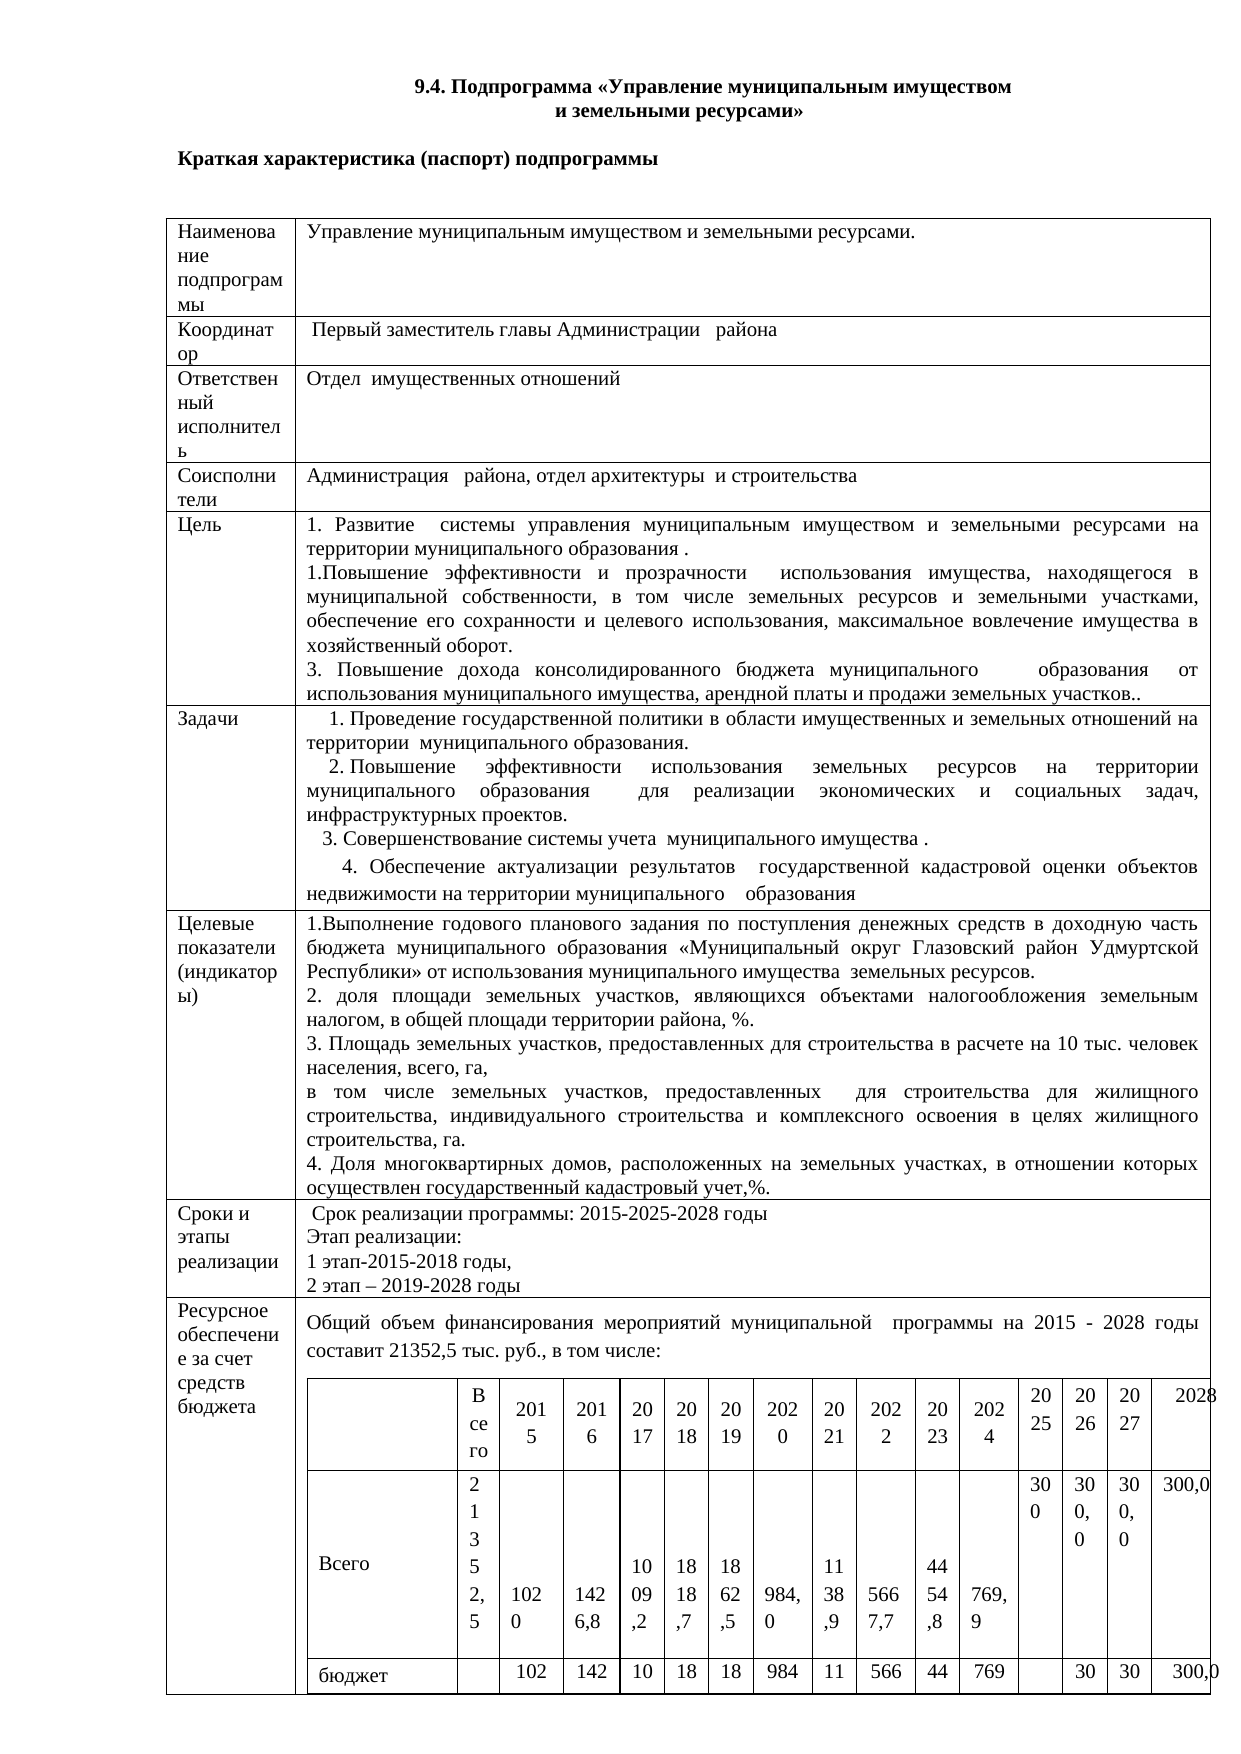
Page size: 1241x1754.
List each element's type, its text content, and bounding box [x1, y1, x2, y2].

table_cell Целевые показатели (индикаторы) [167, 911, 295, 1199]
table_cell 1. Проведение государственной политики в области имущественных и земельных отношений на территории муниципального образования. 2. Повышение эффективности использования земельных ресурсов на территории муниципального образования для реализации экономических и социальных задач, инфраструктурных проектов. 3. Совершенствование системы учета муниципального имущества . 4. Обеспечение актуализации результатов государственной кадастровой оценки объектов недвижимости на территории муниципального образования [296, 706, 1210, 909]
table_cell Администрация района, отдел архитектуры и строительства [296, 463, 1210, 511]
table_cell Общий объем финансирования мероприятий муниципальной программы на 2015 - 2028 годы составит 21352,5 тыс. руб., в том числе: [296, 1298, 1210, 1694]
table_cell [167, 1298, 295, 1694]
table_cell Цель [167, 512, 295, 705]
table_cell Отдел имущественных отношений [296, 366, 1210, 462]
table_cell Координатор [167, 317, 295, 365]
text и земельными ресурсами» [177, 98, 1181, 122]
table_cell 1. Развитие системы управления муниципальным имуществом и земельными ресурсами на территории муниципального образования . 1.Повышение эффективности и прозрачности использования имущества, находящегося в муниципальной собственности, в том числе земельных ресурсов и земельными участками, обеспечение его сохранности и целевого использования, максимальное вовлечение имущества в хозяйственный оборот. 3. Повышение дохода консолидированного бюджета муниципального образования от использования муниципального имущества, арендной платы и продажи земельных участков.. [296, 512, 1210, 705]
table_cell 1.Выполнение годового планового задания по поступления денежных средств в доходную часть бюджета муниципального образования «Муниципальный округ Глазовский район Удмуртской Республики» от использования муниципального имущества земельных ресурсов. 2. доля площади земельных участков, являющихся объектами налогообложения земельным налогом, в общей площади территории района, %. 3. Площадь земельных участков, предоставленных для строительства в расчете на 10 тыс. человек населения, всего, га, в том числе земельных участков, предоставленных для строительства для жилищного строительства, индивидуального строительства и комплексного освоения в целях жилищного строительства, га. 4. Доля многоквартирных домов, расположенных на земельных участках, в отношении которых осуществлен государственный кадастровый учет,%. [296, 911, 1210, 1199]
table_cell Первый заместитель главы Администрации района [296, 317, 1210, 365]
table_cell Ответственный исполнитель [167, 366, 295, 462]
table_header Управление муниципальным имуществом и земельными ресурсами. [296, 219, 1210, 316]
text 9.4. Подпрограмма «Управление муниципальным имуществом [177, 74, 1181, 98]
table_cell Срок реализации программы: 2015-2025-2028 годы Этап реализации: 1 этап-2015-2018 годы, 2 этап – 2019-2028 годы [296, 1200, 1210, 1297]
table_cell Задачи [167, 706, 295, 909]
text Краткая характеристика (паспорт) подпрограммы [177, 146, 1181, 170]
table_cell Сроки и этапы реализации [167, 1200, 295, 1297]
table_header Наименование подпрограммы [167, 219, 295, 316]
table_cell Соисполнители [167, 463, 295, 511]
